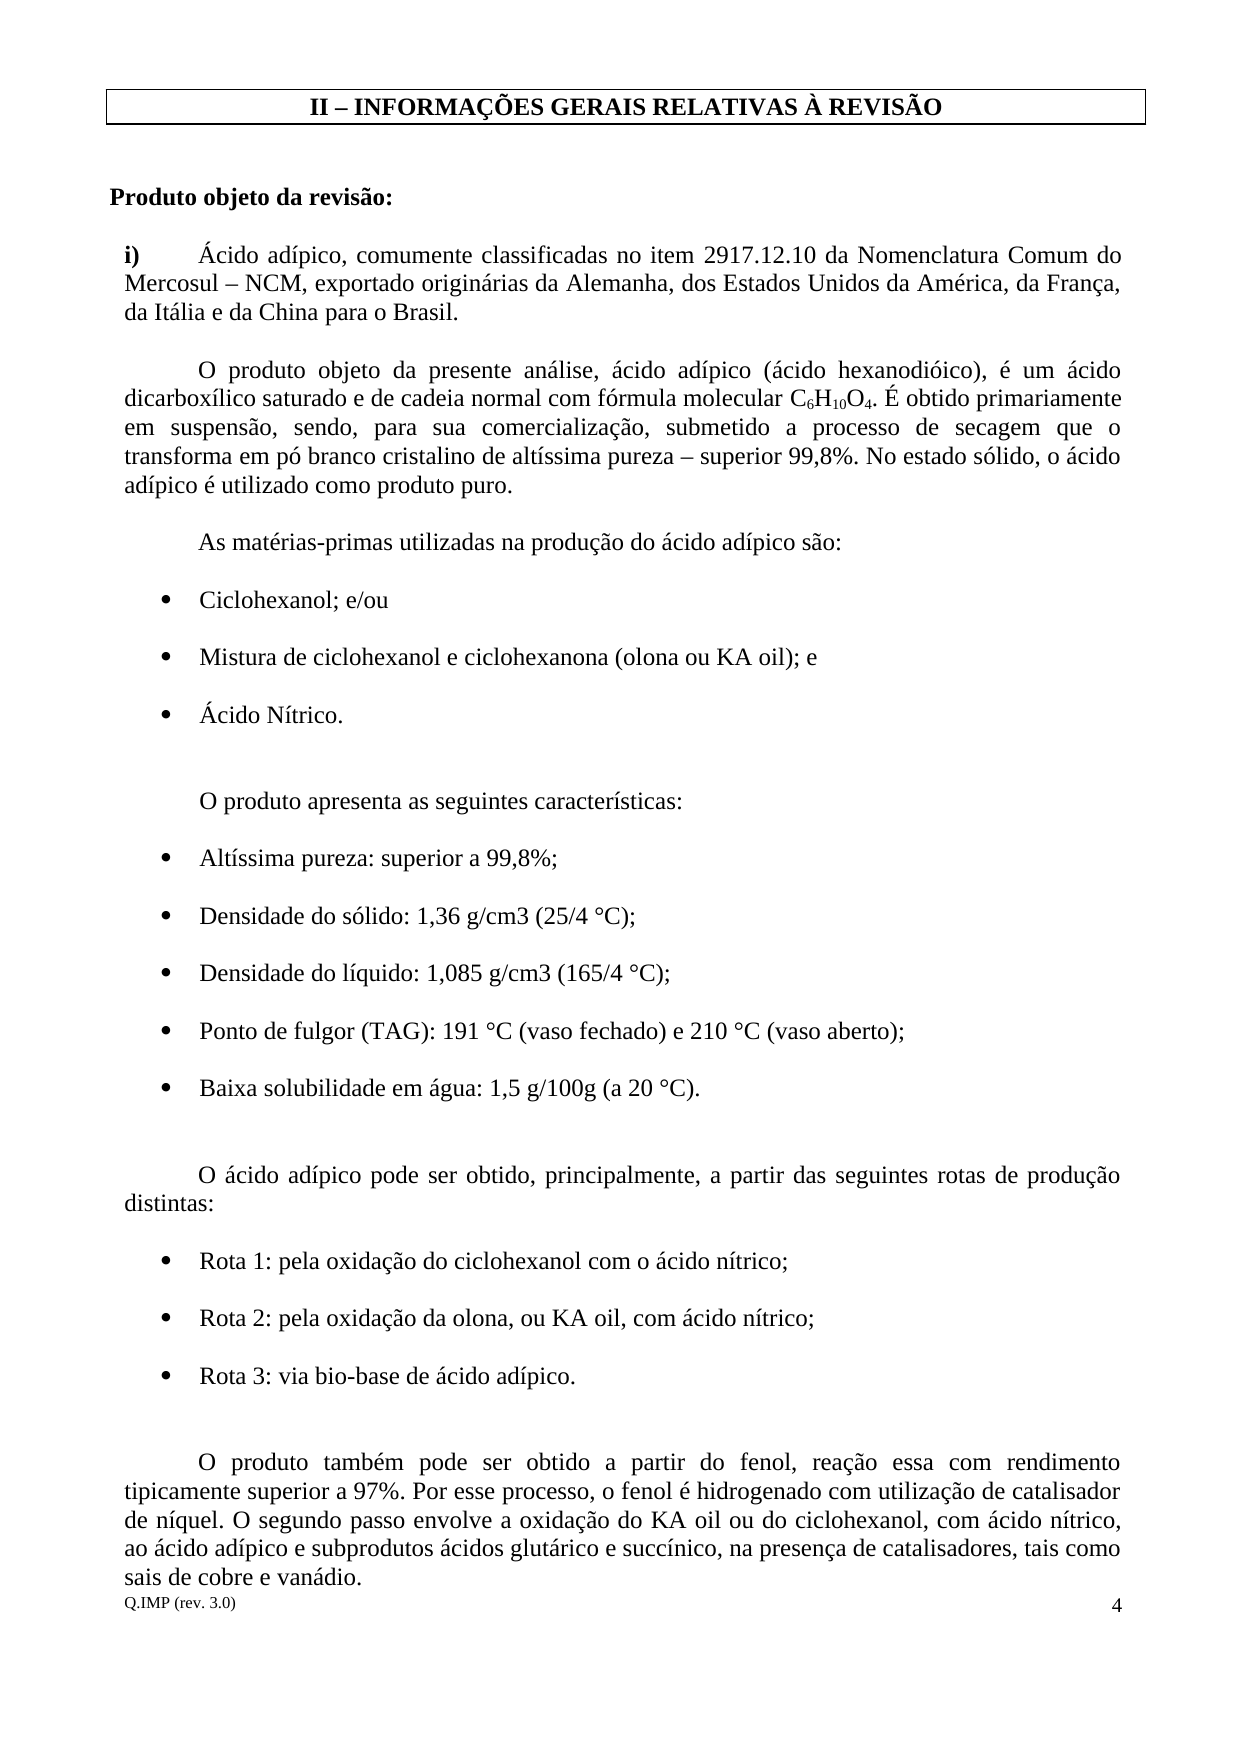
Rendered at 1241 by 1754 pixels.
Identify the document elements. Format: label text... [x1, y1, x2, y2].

text O produto apresenta as seguintes características: [125, 786, 1122, 815]
list Ponto de fulgor (TAG): 191 °C (vaso fechado) e 210 °C (vaso aberto); [162, 1016, 1122, 1045]
list Densidade do líquido: 1,085 g/cm3 (165/4 °C); [162, 958, 1122, 987]
list Rota 1: pela oxidação do ciclohexanol com o ácido nítrico; [162, 1246, 1122, 1275]
list Rota 2: pela oxidação da olona, ou KA oil, com ácido nítrico; [162, 1303, 1122, 1332]
list Ciclohexanol; e/ou [162, 585, 1122, 613]
list Mistura de ciclohexanol e ciclohexanona (olona ou KA oil); e [162, 642, 1122, 671]
list Ácido Nítrico. [162, 700, 1122, 728]
list Altíssima pureza: superior a 99,8%; [162, 843, 1122, 872]
text O produto objeto da presente análise, ácido adípico (ácido hexanodióico), é um ácido dicarboxílico saturado e de cadeia normal com fórmula molecular C6H10O4. É obtido primariamente em suspensão, sendo, para sua comercialização, submetido a processo de secagem que o transforma em pó branco cristalino de altíssima pureza – superior 99,8%. No estado sólido, o ácido adípico é utilizado como produto puro. [124, 355, 1122, 498]
list Rota 3: via bio-base de ácido adípico. [162, 1361, 1122, 1390]
list Baixa solubilidade em água: 1,5 g/100g (a 20 °C). [162, 1073, 1122, 1102]
text O produto também pode ser obtido a partir do fenol, reação essa com rendimento tipicamente superior a 97%. Por esse processo, o fenol é hidrogenado com utilização de catalisador de níquel. O segundo passo envolve a oxidação do KA oil ou do ciclohexanol, com ácido nítrico, ao ácido adípico e subprodutos ácidos glutárico e succínico, na presença de catalisadores, tais como sais de cobre e vanádio. [124, 1447, 1122, 1591]
text i) Ácido adípico, comumente classificadas no item 2917.12.10 da Nomenclatura Comum do Mercosul – NCM, exportado originárias da Alemanha, dos Estados Unidos da América, da França, da Itália e da China para o Brasil. [124, 240, 1122, 326]
subtitle II – INFORMAÇÕES GERAIS RELATIVAS À REVISÃO [107, 90, 1145, 123]
text O ácido adípico pode ser obtido, principalmente, a partir das seguintes rotas de produção distintas: [124, 1160, 1122, 1217]
list Densidade do sólido: 1,36 g/cm3 (25/4 °C); [162, 901, 1122, 930]
text Produto objeto da revisão: [109, 182, 1143, 211]
text As matérias-primas utilizadas na produção do ácido adípico são: [124, 527, 1122, 556]
